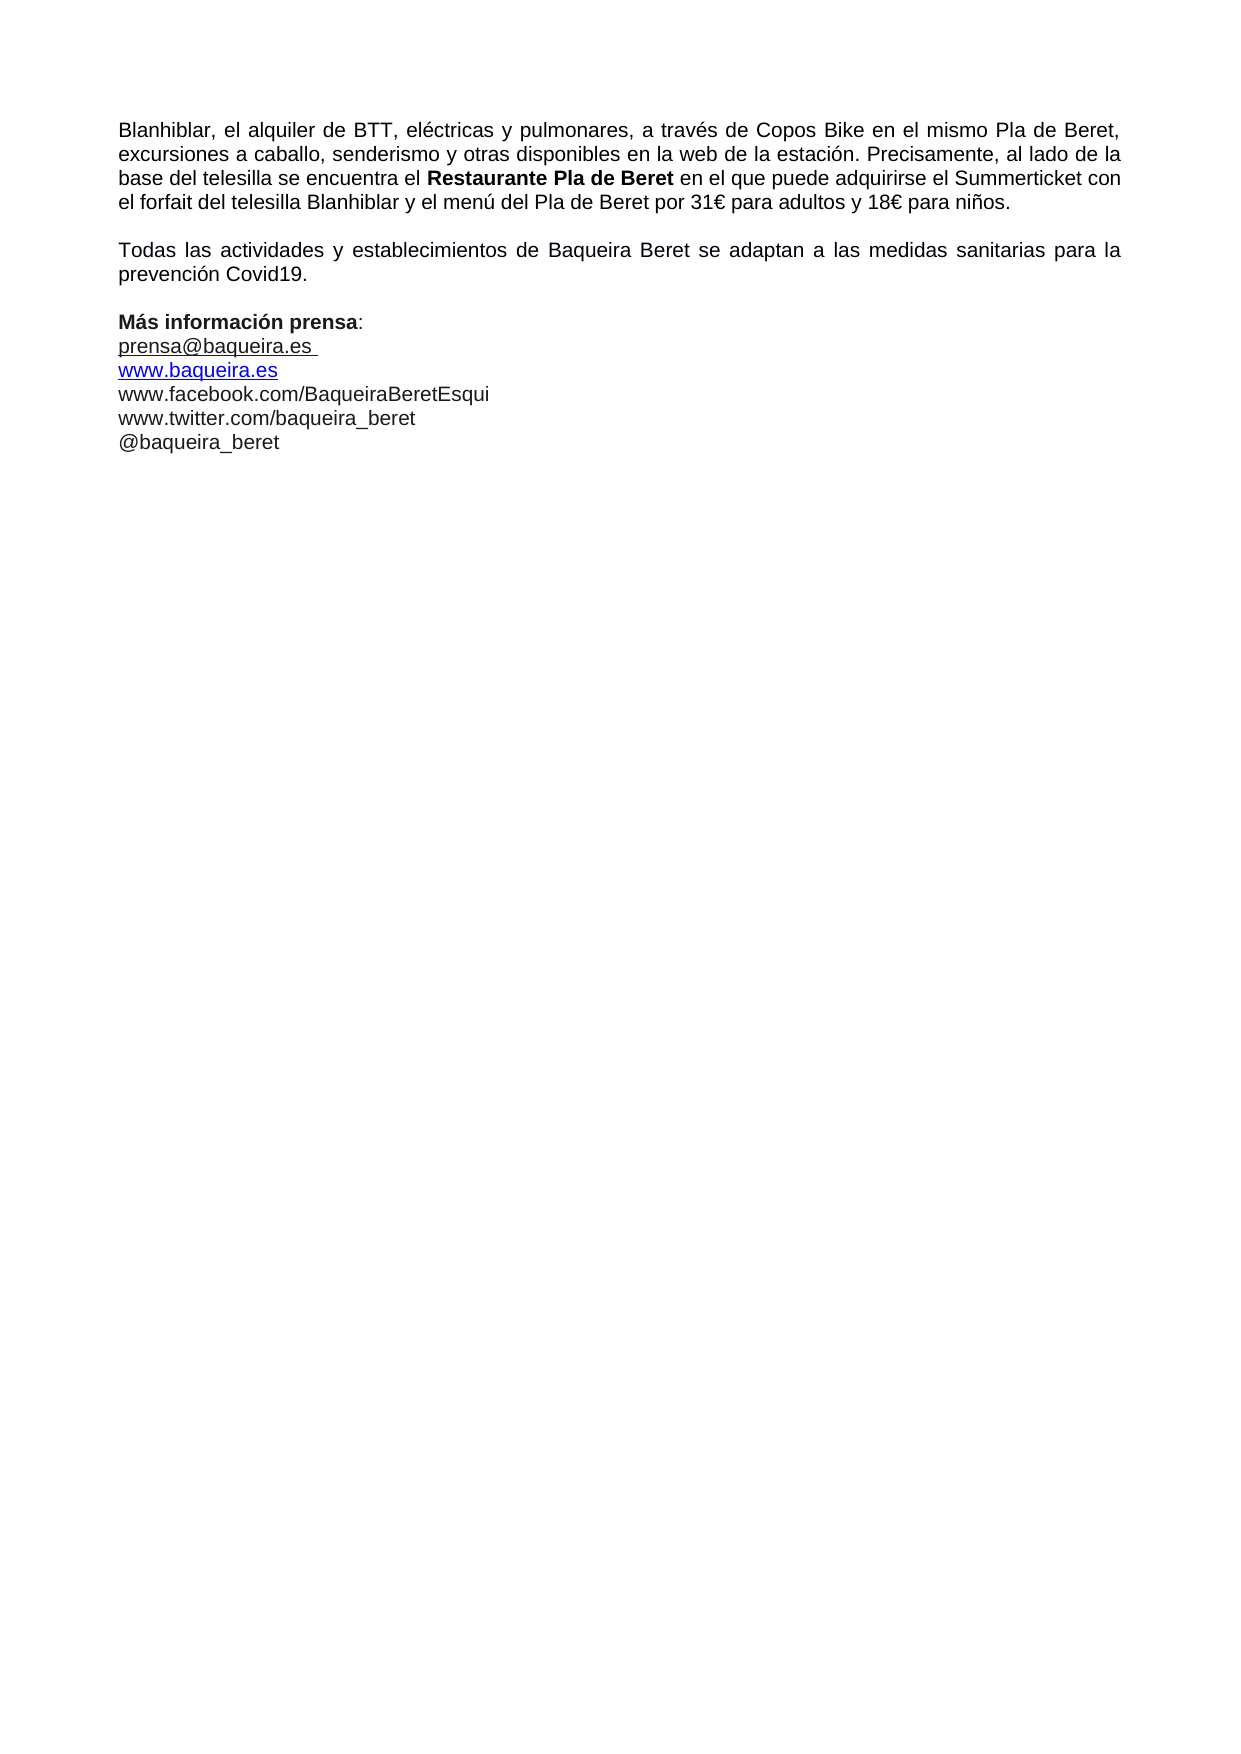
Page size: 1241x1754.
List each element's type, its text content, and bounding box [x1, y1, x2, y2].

text www.twitter.com/baqueira_beret [118, 406, 1122, 429]
text @baqueira_beret [118, 429, 1122, 453]
text Todas las actividades y establecimientos de Baqueira Beret se adaptan a las medidas sanitarias para la prevención Covid19. [118, 238, 1122, 286]
text prensa@baqueira.es [118, 334, 1122, 358]
text www.facebook.com/BaqueiraBeretEsqui [118, 382, 1122, 406]
text Más información prensa: [118, 310, 1122, 334]
text www.baqueira.es [118, 358, 1122, 382]
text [118, 118, 1122, 214]
